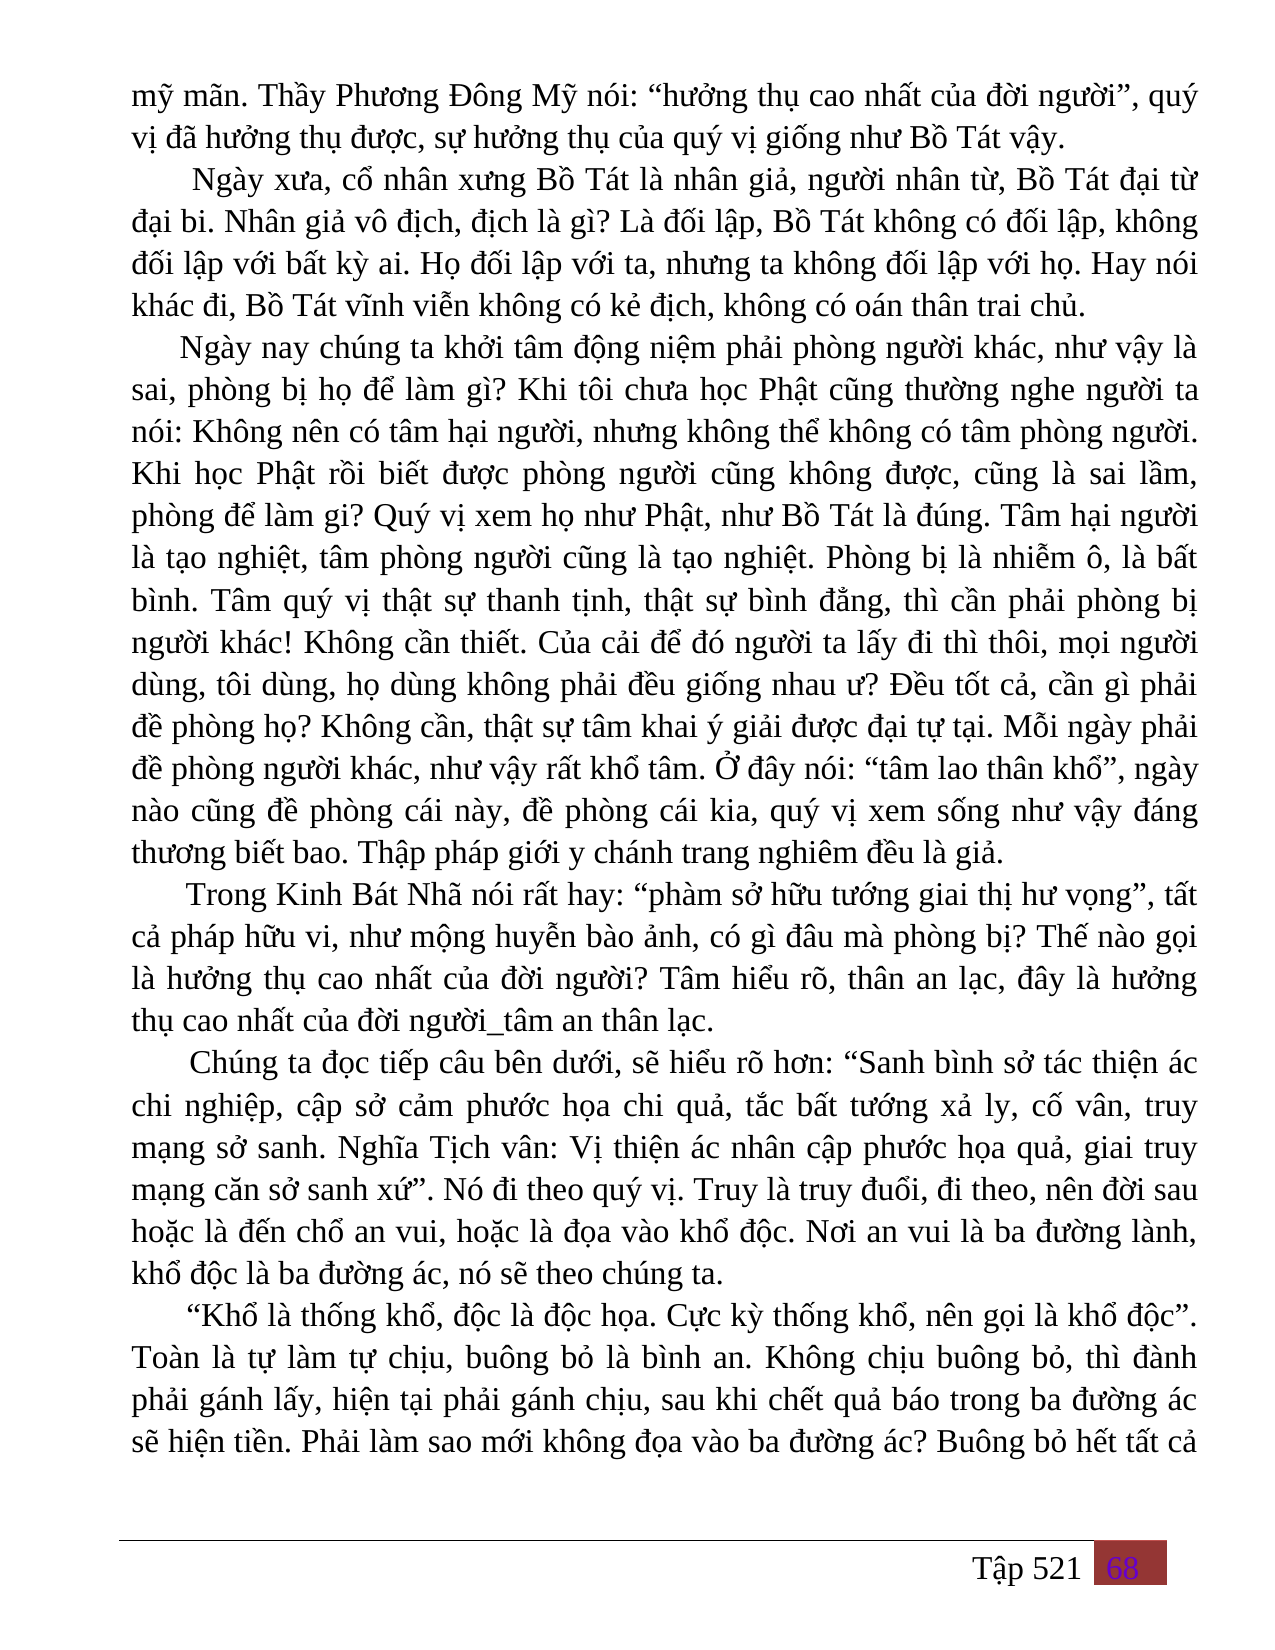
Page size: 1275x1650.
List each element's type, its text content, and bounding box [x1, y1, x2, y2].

text Ngày nay chúng ta khởi tâm động niệm phải phòng người khác, như vậy là sai, phòng bị họ để làm gì? Khi tôi chưa học Phật cũng thường nghe người ta nói: Không nên có tâm hại người, nhưng không thể không có tâm phòng người. Khi học Phật rồi biết được phòng người cũng không được, cũng là sai lầm, phòng để làm gi? Quý vị xem họ như Phật, như Bồ Tát là đúng. Tâm hại người là tạo nghiệt, tâm phòng người cũng là tạo nghiệt. Phòng bị là nhiễm ô, là bất bình. Tâm quý vị thật sự thanh tịnh, thật sự bình đẳng, thì cần phải phòng bị người khác! Không cần thiết. Của cải để đó người ta lấy đi thì thôi, mọi người dùng, tôi dùng, họ dùng không phải đều giống nhau ư? Đều tốt cả, cần gì phải đề phòng họ? Không cần, thật sự tâm khai ý giải được đại tự tại. Mỗi ngày phải đề phòng người khác, như vậy rất khổ tâm. Ở đây nói: “tâm lao thân khổ”, ngày nào cũng đề phòng cái này, đề phòng cái kia, quý vị xem sống như vậy đáng thương biết bao. Thập pháp giới y chánh trang nghiêm đều là giả. [131, 327, 1200, 871]
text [131, 75, 1200, 155]
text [131, 1295, 1200, 1460]
text Chúng ta đọc tiếp câu bên dưới, sẽ hiểu rõ hơn: “Sanh bình sở tác thiện ác chi nghiệp, cập sở cảm phước họa chi quả, tắc bất tướng xả ly, cố vân, truy mạng sở sanh. Nghĩa Tịch vân: Vị thiện ác nhân cập phước họa quả, giai truy mạng căn sở sanh xứ”. Nó đi theo quý vị. Truy là truy đuổi, đi theo, nên đời sau hoặc là đến chổ an vui, hoặc là đọa vào khổ độc. Nơi an vui là ba đường lành, khổ độc là ba đường ác, nó sẽ theo chúng ta. [131, 1043, 1200, 1291]
text Ngày xưa, cổ nhân xưng Bồ Tát là nhân giả, người nhân từ, Bồ Tát đại từ đại bi. Nhân giả vô địch, địch là gì? Là đối lập, Bồ Tát không có đối lập, không đối lập với bất kỳ ai. Họ đối lập với ta, nhưng ta không đối lập với họ. Hay nói khác đi, Bồ Tát vĩnh viễn không có kẻ địch, không có oán thân trai chủ. [131, 159, 1200, 323]
text Trong Kinh Bát Nhã nói rất hay: “phàm sở hữu tướng giai thị hư vọng”, tất cả pháp hữu vi, như mộng huyễn bào ảnh, có gì đâu mà phòng bị? Thế nào gọi là hưởng thụ cao nhất của đời người? Tâm hiểu rõ, thân an lạc, đây là hưởng thụ cao nhất của đời người_tâm an thân lạc. [131, 874, 1200, 1039]
